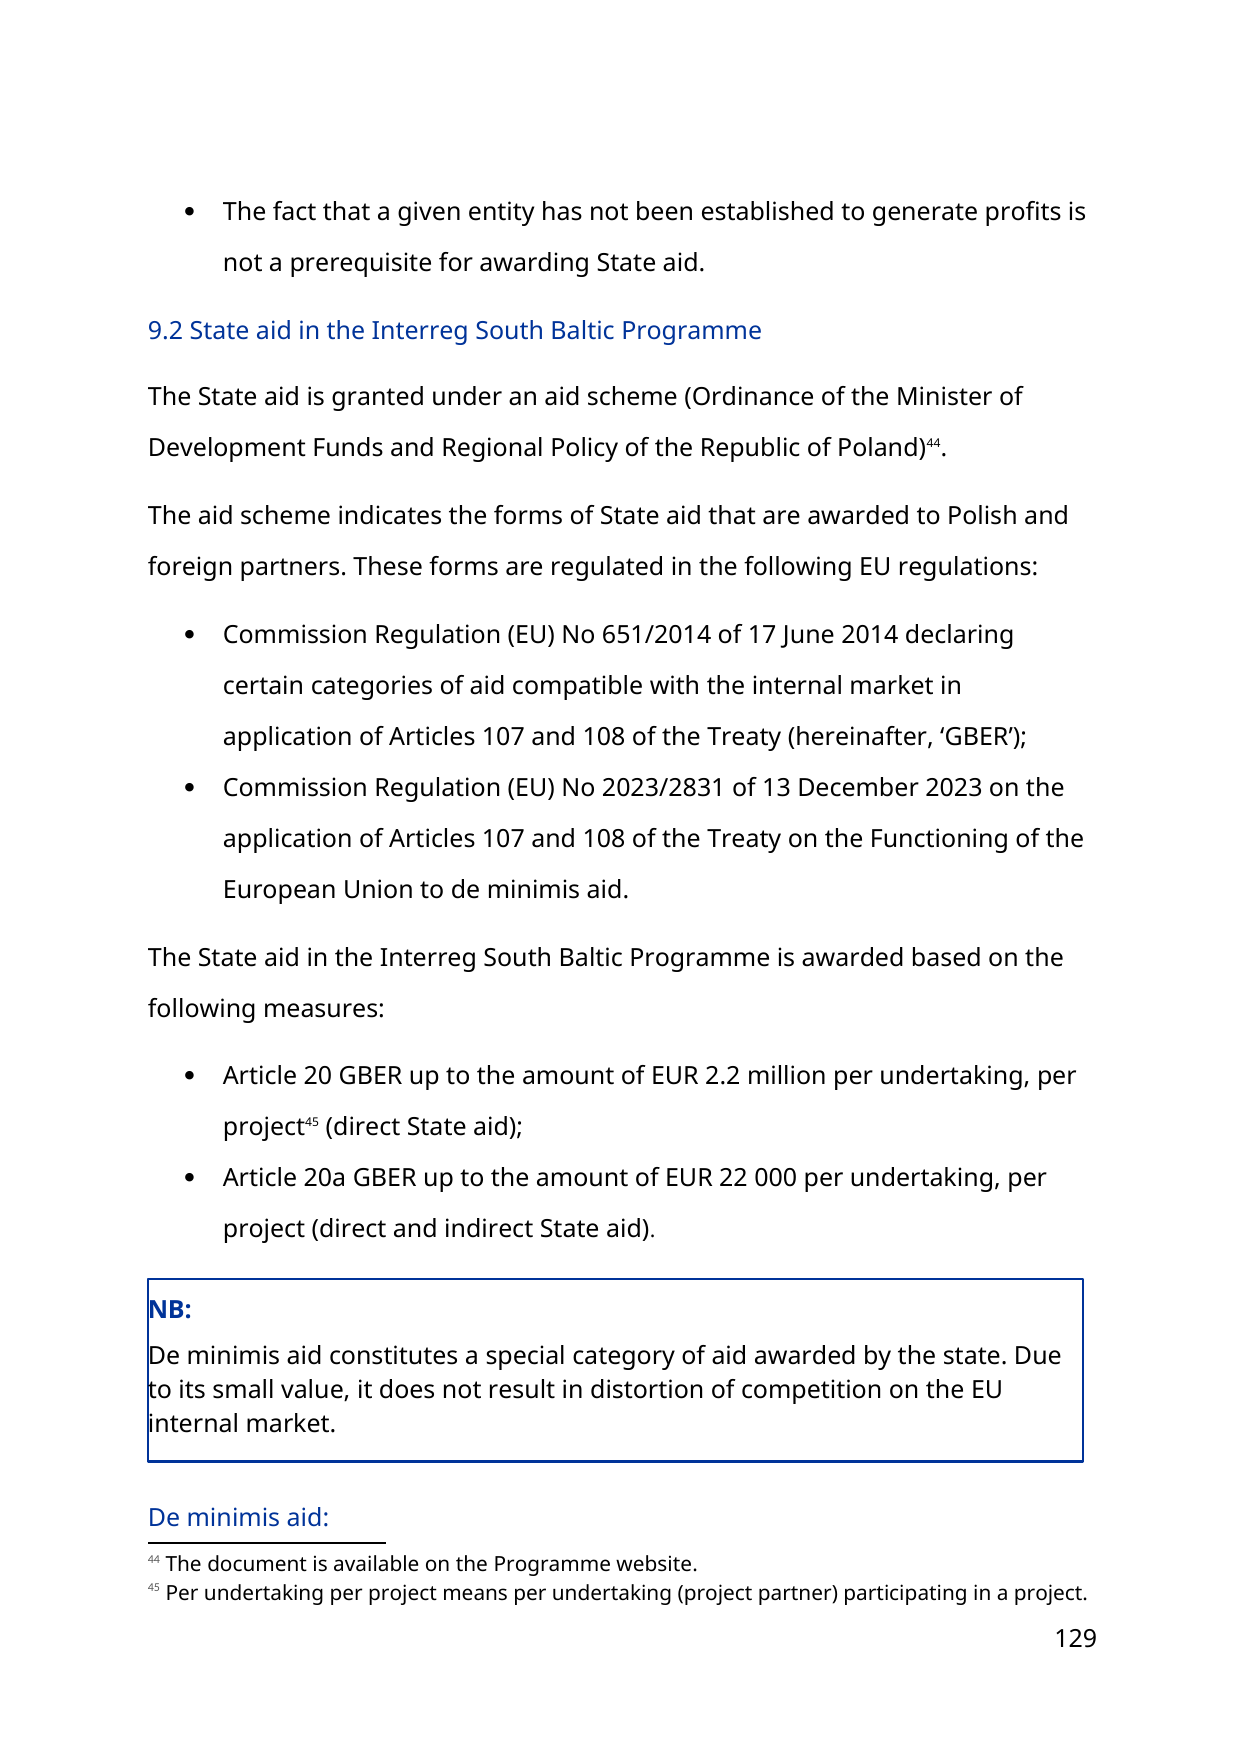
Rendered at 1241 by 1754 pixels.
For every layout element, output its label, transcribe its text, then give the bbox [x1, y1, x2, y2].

list Commission Regulation (EU) No 651/2014 of 17 June 2014 declaring certain categories of aid compatible with the internal market in application of Articles 107 and 108 of the Treaty (hereinafter, ‘GBER’); [185, 616, 1097, 752]
text The aid scheme indicates the forms of State aid that are awarded to Polish and foreign partners. These forms are regulated in the following EU regulations: [148, 497, 1097, 583]
list Commission Regulation (EU) No 2023/2831 of 13 December 2023 on the application of Articles 107 and 108 of the Treaty on the Functioning of the European Union to de minimis aid. [185, 769, 1097, 906]
list Article 20 GBER up to the amount of EUR 2.2 million per undertaking, per project (direct State aid); [185, 1058, 1097, 1143]
list Article 20a GBER up to the amount of EUR 22 000 per undertaking, per project (direct and indirect State aid). [185, 1160, 1097, 1245]
text The State aid in the Interreg South Baltic Programme is awarded based on the following measures: [148, 939, 1097, 1024]
text The State aid is granted under an aid scheme (Ordinance of the Minister of Development Funds and Regional Policy of the Republic of Poland). [148, 379, 1097, 464]
subtitle 9.2 State aid in the Interreg South Baltic Programme [148, 313, 1097, 347]
text De minimis aid: [148, 1500, 1097, 1534]
list The fact that a given entity has not been established to generate profits is not a prerequisite for awarding State aid. [185, 194, 1097, 279]
